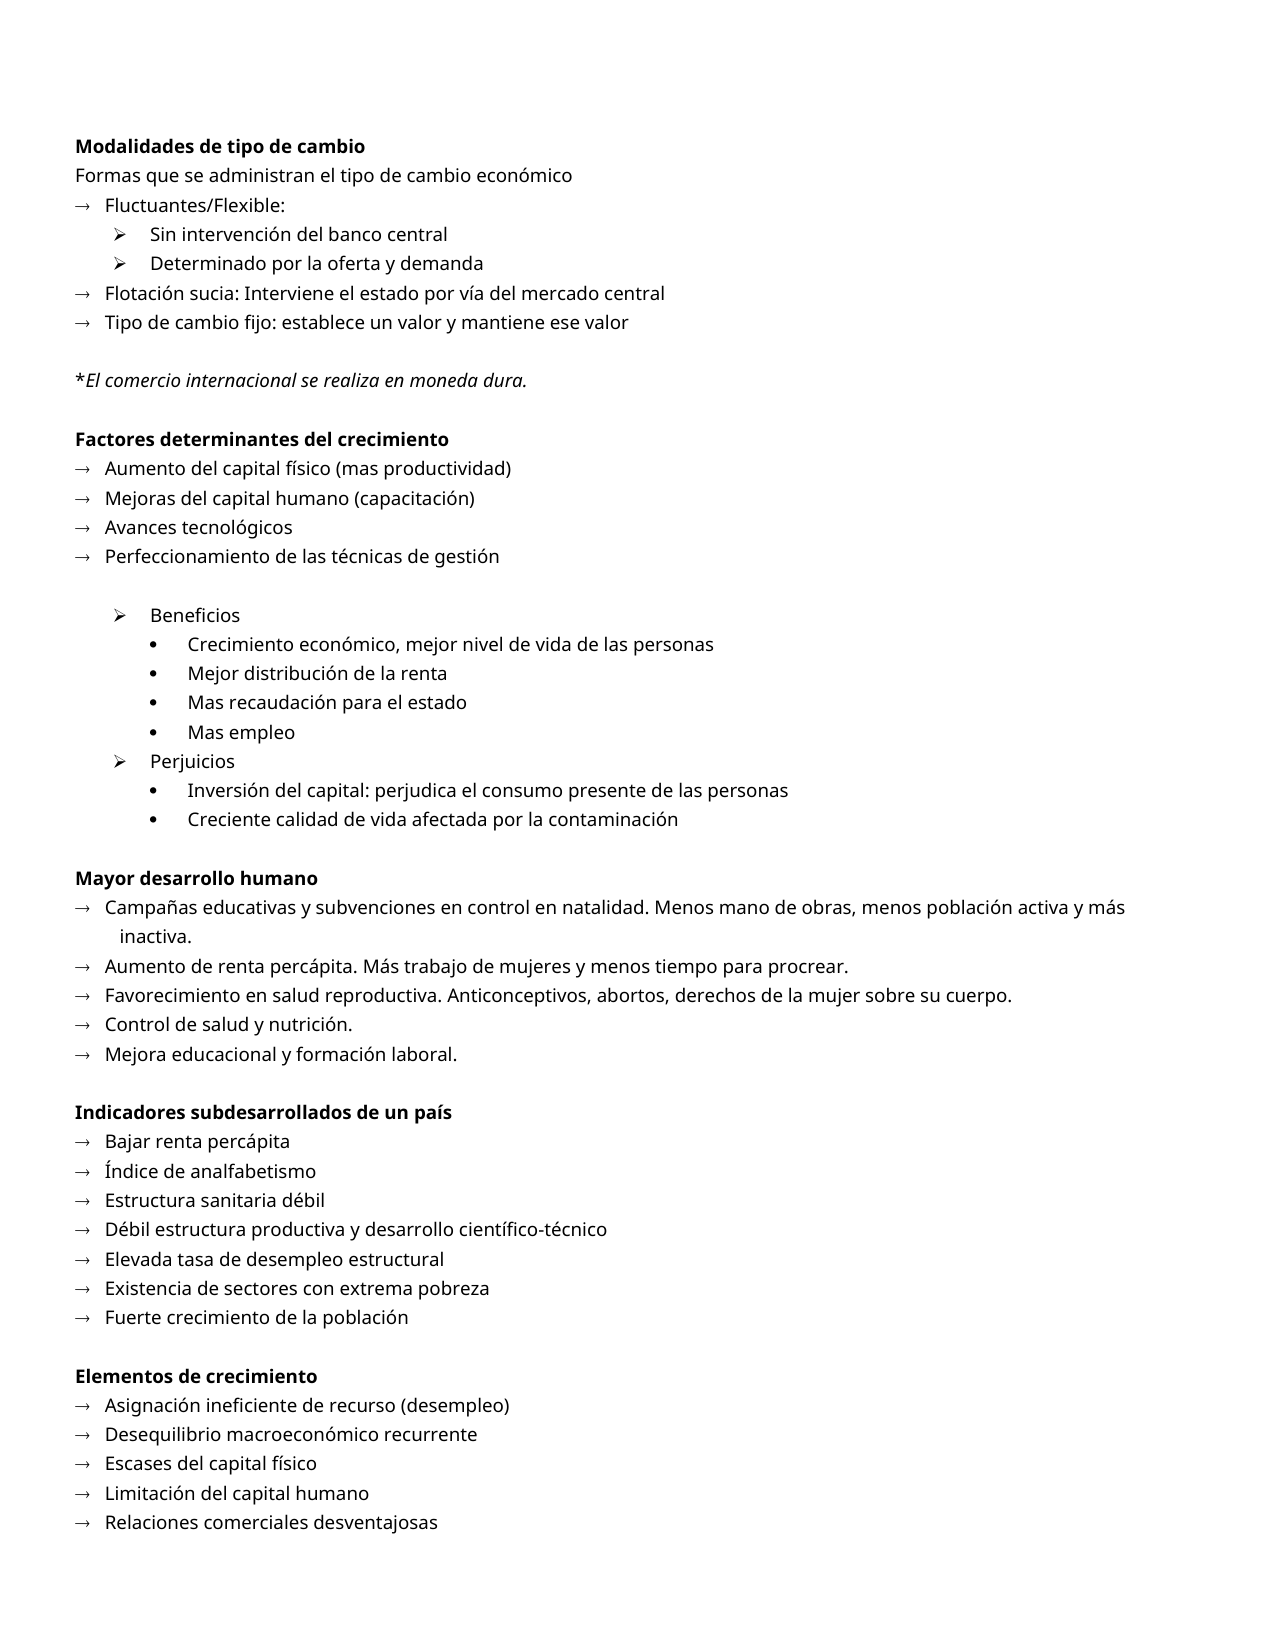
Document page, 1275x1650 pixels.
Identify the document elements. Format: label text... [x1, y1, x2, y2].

list Relaciones comerciales desventajosas [75, 1509, 1200, 1535]
list Elevada tasa de desempleo estructural [75, 1246, 1200, 1271]
list Aumento del capital físico (mas productividad) [75, 456, 1200, 481]
list Desequilibrio macroeconómico recurrente [75, 1421, 1200, 1447]
list Tipo de cambio fijo: establece un valor y mantiene ese valor [75, 309, 1200, 335]
list Mejor distribución de la renta [150, 660, 1200, 686]
list Inversión del capital: perjudica el consumo presente de las personas [150, 777, 1200, 803]
list Limitación del capital humano [75, 1480, 1200, 1506]
list Mejora educacional y formación laboral. [75, 1041, 1200, 1066]
list Favorecimiento en salud reproductiva. Anticonceptivos, abortos, derechos de la mujer sobre su cuerpo. [75, 982, 1200, 1008]
list Beneficios [112, 602, 1200, 627]
list Perjuicios [112, 748, 1200, 774]
list Asignación ineficiente de recurso (desempleo) [75, 1392, 1200, 1418]
text Modalidades de tipo de cambio [75, 133, 1200, 159]
list Existencia de sectores con extrema pobreza [75, 1275, 1200, 1301]
list Aumento de renta percápita. Más trabajo de mujeres y menos tiempo para procrear. [75, 953, 1200, 979]
list Mejoras del capital humano (capacitación) [75, 485, 1200, 510]
list Determinado por la oferta y demanda [112, 251, 1200, 276]
text *El comercio internacional se realiza en moneda dura. [75, 368, 1200, 393]
list Avances tecnológicos [75, 514, 1200, 539]
text Factores determinantes del crecimiento [75, 426, 1200, 452]
text Elementos de crecimiento [75, 1363, 1200, 1388]
list Creciente calidad de vida afectada por la contaminación [150, 807, 1200, 832]
list Fuerte crecimiento de la población [75, 1304, 1200, 1330]
list Mas empleo [150, 719, 1200, 744]
list Control de salud y nutrición. [75, 1012, 1200, 1037]
text Indicadores subdesarrollados de un país [75, 1099, 1200, 1125]
list Crecimiento económico, mejor nivel de vida de las personas [150, 631, 1200, 657]
list Flotación sucia: Interviene el estado por vía del mercado central [75, 280, 1200, 305]
list Sin intervención del banco central [112, 221, 1200, 247]
text Formas que se administran el tipo de cambio económico [75, 163, 1200, 188]
list Estructura sanitaria débil [75, 1187, 1200, 1213]
list Fluctuantes/Flexible: [75, 192, 1200, 218]
list Débil estructura productiva y desarrollo científico-técnico [75, 1217, 1200, 1242]
list Campañas educativas y subvenciones en control en natalidad. Menos mano de obras, menos población activa y más inactiva. [75, 894, 1200, 949]
list Índice de analfabetismo [75, 1158, 1200, 1183]
list Mas recaudación para el estado [150, 690, 1200, 715]
list Escases del capital físico [75, 1451, 1200, 1476]
text Mayor desarrollo humano [75, 865, 1200, 891]
list Bajar renta percápita [75, 1129, 1200, 1154]
list Perfeccionamiento de las técnicas de gestión [75, 543, 1200, 569]
